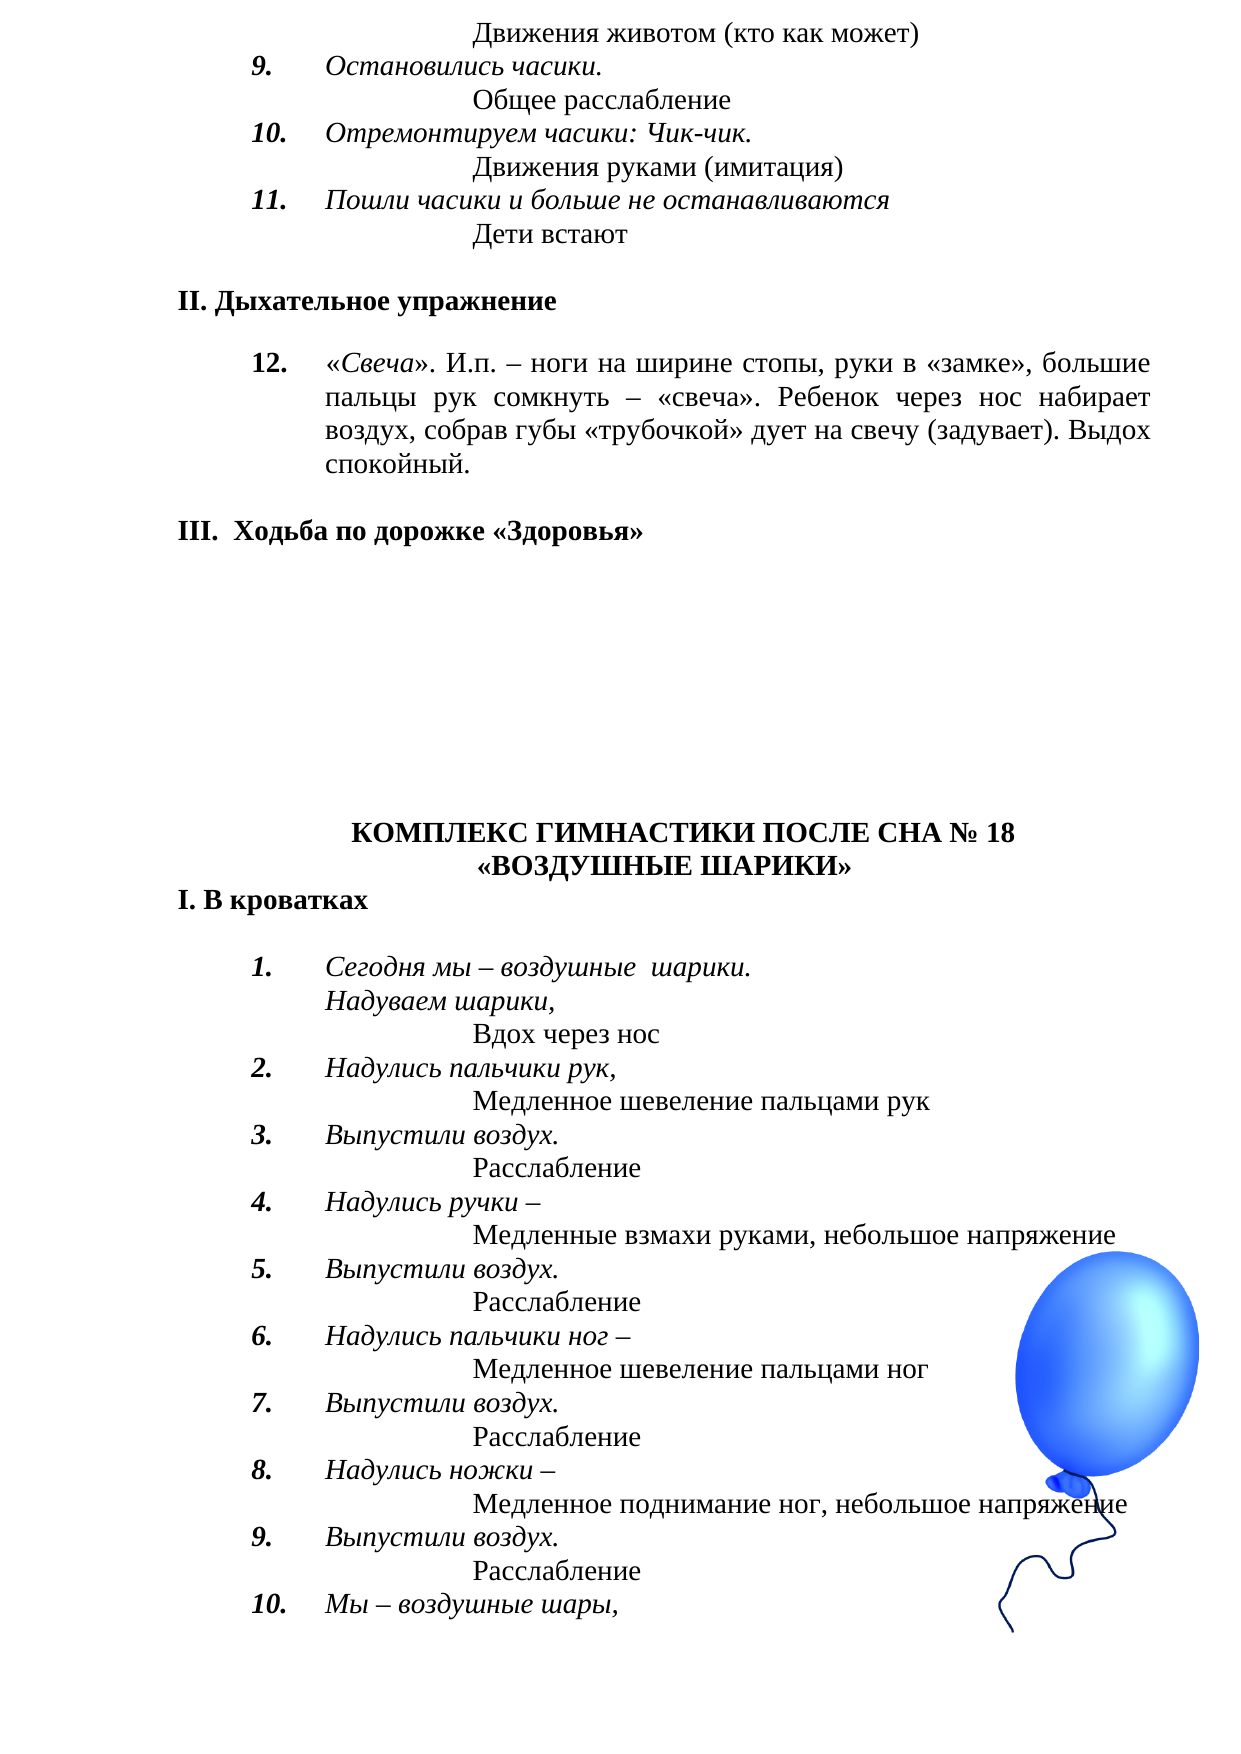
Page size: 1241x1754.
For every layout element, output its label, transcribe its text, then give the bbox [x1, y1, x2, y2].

text «ВОЗДУШНЫЕ ШАРИКИ» [177, 848, 1152, 882]
text II. Дыхательное упражнение [177, 283, 1152, 317]
list Пошли часики и больше не останавливаются [251, 182, 1152, 216]
list Выпустили воздух. [251, 1385, 1152, 1419]
list Надулись пальчики рук, [251, 1050, 1152, 1083]
picture [998, 1250, 1200, 1633]
list Сегодня мы – воздушные шарики. [251, 949, 1152, 983]
list Медленное шевеление пальцами ног [400, 1352, 1152, 1385]
subtitle Дети встают [400, 216, 1152, 249]
list Расслабление [400, 1284, 1152, 1318]
text 12. «Свеча». И.п. – ноги на ширине стопы, руки в «замке», большие пальцы рук сомкнуть – «свеча». Ребенок через нос набирает воздух, собрав губы «трубочкой» дует на свечу (задувает). Выдох спокойный. [251, 345, 1152, 479]
list Медленное поднимание ног, небольшое напряжение [400, 1486, 1152, 1519]
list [251, 1586, 1152, 1620]
list Надулись ручки – [251, 1184, 1152, 1217]
text I. В кроватках [177, 882, 1152, 916]
list Остановились часики. [251, 48, 1152, 82]
list Выпустили воздух. [251, 1117, 1152, 1150]
list Расслабление [400, 1419, 1152, 1452]
text III. Ходьба по дорожке «Здоровья» [177, 513, 1152, 547]
list Выпустили воздух. [251, 1251, 1152, 1284]
list Надулись пальчики ног – [251, 1318, 1152, 1352]
list Медленные взмахи руками, небольшое напряжение [400, 1217, 1152, 1251]
subtitle КОМПЛЕКС ГИМНАСТИКИ ПОСЛЕ СНА № 18 [215, 815, 1152, 848]
list Общее расслабление [400, 82, 1152, 115]
list Надулись ножки – [251, 1452, 1152, 1486]
list Отремонтируем часики: Чик-чик. [251, 115, 1152, 149]
list Расслабление [400, 1150, 1152, 1184]
list Движения руками (имитация) [400, 149, 1152, 182]
list Медленное шевеление пальцами рук [400, 1083, 1152, 1117]
list Вдох через нос [400, 1016, 1152, 1050]
list Выпустили воздух. [251, 1519, 1152, 1553]
list Надуваем шарики, [252, 983, 1152, 1016]
list Расслабление [400, 1553, 1152, 1586]
list Движения животом (кто как может) [400, 15, 1152, 48]
